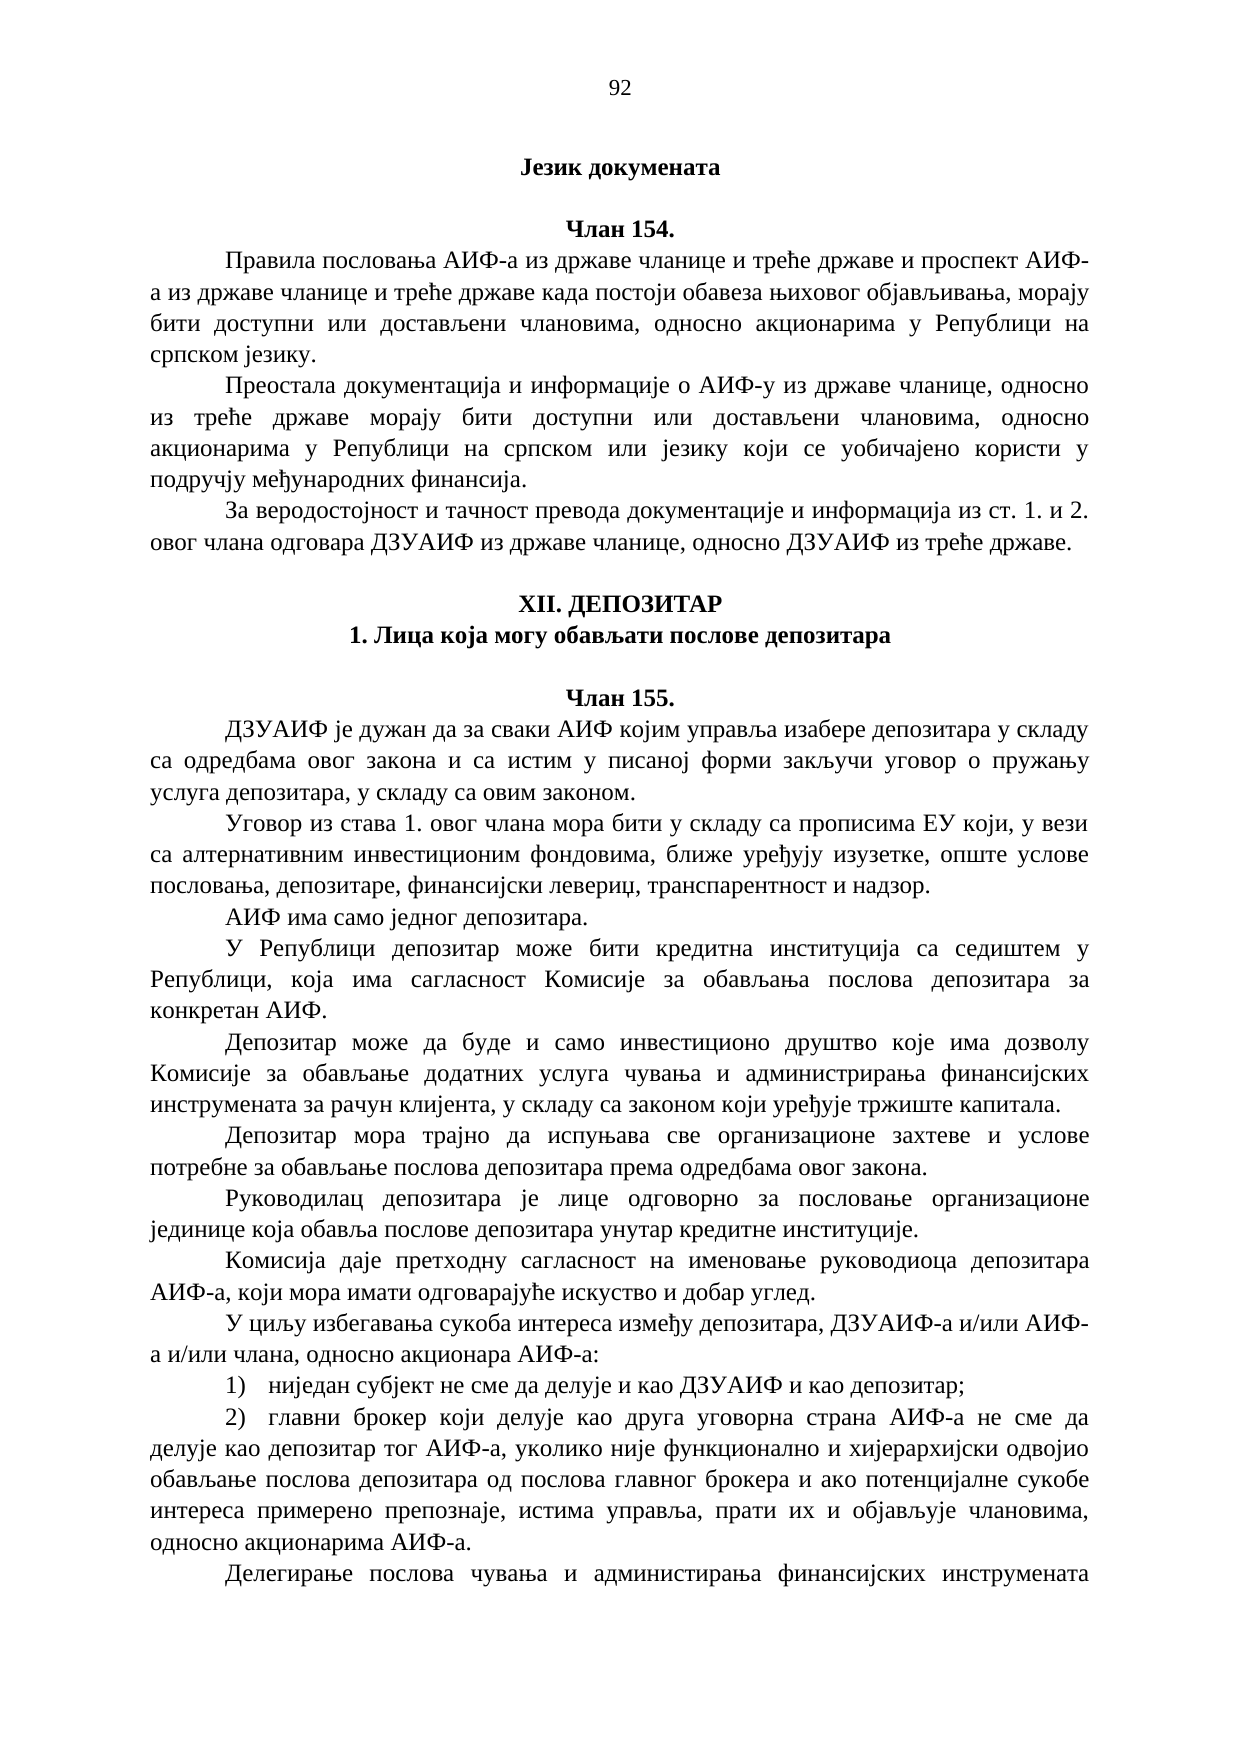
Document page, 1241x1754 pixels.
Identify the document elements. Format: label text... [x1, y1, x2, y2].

text У Републици депозитар може бити кредитна институција са седиштем у Републици, која има сагласност Комисије за обављања послова депозитара за конкретан АИФ. [150, 931, 1090, 1025]
text Члан 155. [150, 681, 1090, 712]
text Правила пословања АИФ-а из државе чланице и треће државе и проспект АИФ-а из државе чланице и треће државе када постоји обавеза њиховог објављивања, морају бити доступни или достављени члановима, односно акционарима у Републици на српском језику. [150, 244, 1090, 369]
text АИФ има само једног депозитара. [150, 900, 1090, 931]
text 1. Лица која могу обављати послове депозитара [150, 619, 1090, 650]
text Депозитар мора трајно да испуњава све организационе захтеве и услове потребне за обављање послова депозитара према одредбама овог закона. [150, 1119, 1090, 1181]
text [150, 1556, 1090, 1587]
text Уговор из става 1. овог члана мора бити у складу са прописима ЕУ који, у вези са алтернативним инвестиционим фондовима, ближе уређују изузетке, опште услове пословања, депозитаре, финансијски левериџ, транспарентност и надзор. [150, 806, 1090, 900]
text Преостала документација и информације о АИФ-у из државе чланице, односно из треће државе морају бити доступни или достављени члановима, односно акционарима у Републици на српском или језику који се уобичајено користи у подручју међународних финансија. [150, 369, 1090, 494]
text Депозитар може да буде и само инвестиционо друштво које има дозволу Комисије за обављање додатних услуга чувања и администрирања финансијских инструмената за рачун клијента, у складу са законом који уређује тржиште капитала. [150, 1025, 1090, 1119]
text Члан 154. [150, 212, 1090, 244]
text Комисија даје претходну сагласност на именовање рукoвoдиоца дeпoзитaрa АИФ-а, који мoрa имaти oдгoвaрajућe искуствo и добар углед. [150, 1244, 1090, 1306]
text ДЗУАИФ је дужан да за сваки АИФ којим управља изабере депозитара у складу са одредбама овог закона и са истим у писаној форми закључи уговор о пружању услуга депозитара, у складу са овим законом. [150, 712, 1090, 806]
list ниједан субјект не сме да делује и као ДЗУАИФ и као депозитар; [150, 1369, 1090, 1400]
text У циљу избегавања сукоба интереса између депозитара, ДЗУАИФ-а и/или АИФ-а и/или члана, односно акционара АИФ-а: [150, 1306, 1090, 1369]
subtitle XII. ДЕПОЗИТАР [150, 587, 1090, 619]
text За веродостојност и тачност превода документације и информација из ст. 1. и 2. овог члана одговара ДЗУАИФ из државе чланице, односно ДЗУАИФ из треће државе. [150, 494, 1090, 556]
text Руководилац дeпoзитaрa је лице oдгoвoрно зa пoслoвaњe oргaнизaциoнe jeдиницe кoja oбaвљa пoслoвe дeпoзитaрa унутaр крeдитнe институциje. [150, 1181, 1090, 1244]
list главни брокер који делује као друга уговорна страна АИФ-а не сме да делује као депозитар тог АИФ-а, уколико није функционално и хијерархијски одвојио обављање послова депозитара од послова главног брокера и ако потенцијалне сукобе интереса примерено препознаје, истима управља, прати их и објављује члановима, односно акционарима АИФ-а. [150, 1400, 1090, 1556]
text Језик докумената [150, 150, 1090, 181]
